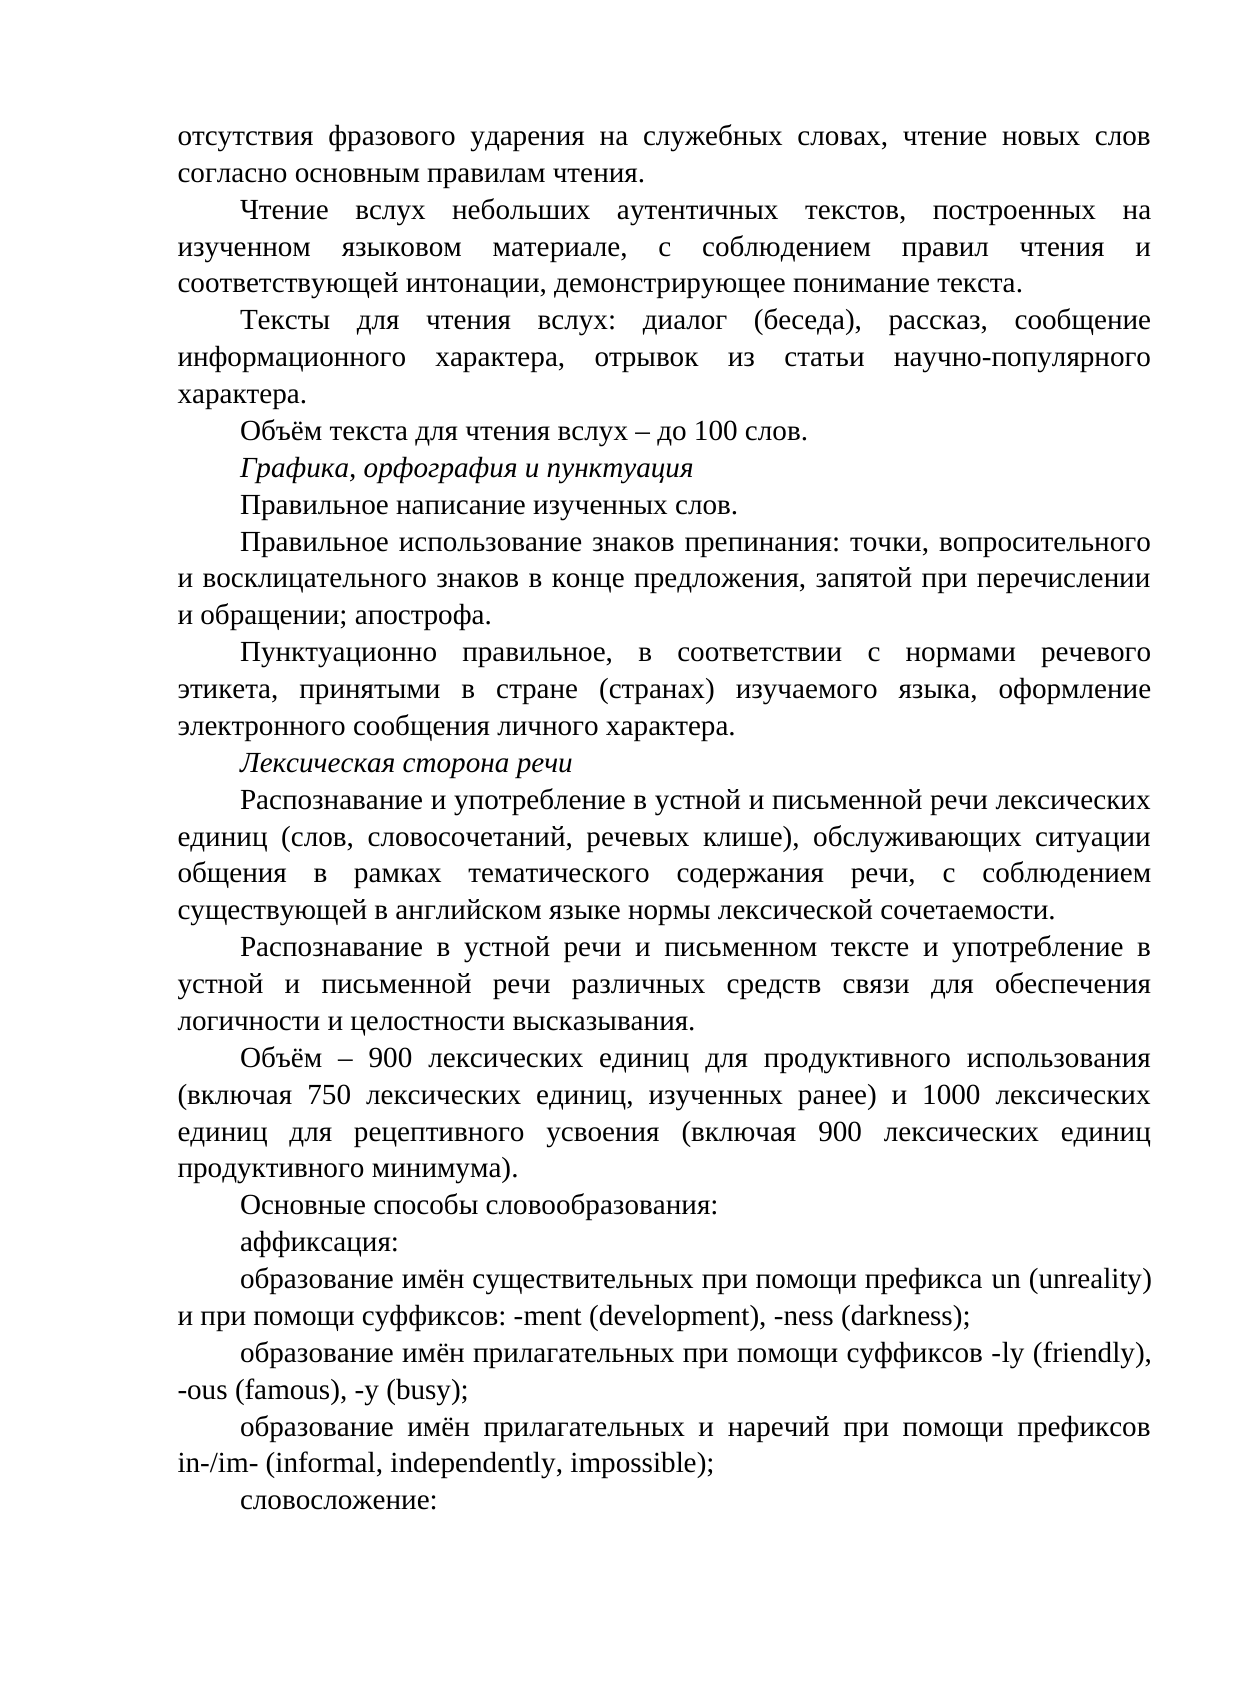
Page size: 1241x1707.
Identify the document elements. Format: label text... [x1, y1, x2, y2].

text Распознавание и употребление в устной и письменной речи лексических единиц (слов, словосочетаний, речевых клише), обслуживающих ситуации общения в рамках тематического содержания речи, с соблюдением существующей в английском языке нормы лексической сочетаемости. [177, 782, 1152, 926]
text словосложение: [177, 1482, 1152, 1516]
text Основные способы словообразования: [177, 1187, 1152, 1221]
text Правильное использование знаков препинания: точки, вопросительного и восклицательного знаков в конце предложения, запятой при перечислении и обращении; апострофа. [177, 524, 1152, 631]
text Графика, орфография и пунктуация [177, 450, 1152, 483]
text Лексическая сторона речи [177, 745, 1152, 778]
text Объём – 900 лексических единиц для продуктивного использования (включая 750 лексических единиц, изученных ранее) и 1000 лексических единиц для рецептивного усвоения (включая 900 лексических единиц продуктивного минимума). [177, 1040, 1152, 1184]
text Объём текста для чтения вслух – до 100 слов. [177, 413, 1152, 447]
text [177, 118, 1152, 188]
text образование имён существительных при помощи префикса un (unreality) и при помощи суффиксов: -ment (development), -ness (darkness); [177, 1261, 1152, 1332]
text образование имён прилагательных при помощи суффиксов -ly (friendly), -ous (famous), -y (busy); [177, 1335, 1152, 1405]
text Распознавание в устной речи и письменном тексте и употребление в устной и письменной речи различных средств связи для обеспечения логичности и целостности высказывания. [177, 929, 1152, 1037]
text аффиксация: [177, 1224, 1152, 1258]
text Чтение вслух небольших аутентичных текстов, построенных на изученном языковом материале, с соблюдением правил чтения и соответствующей интонации, демонстрирующее понимание текста. [177, 192, 1152, 299]
text Пунктуационно правильное, в соответствии с нормами речевого этикета, принятыми в стране (странах) изучаемого языка, оформление электронного сообщения личного характера. [177, 634, 1152, 742]
text Правильное написание изученных слов. [177, 487, 1152, 520]
text Тексты для чтения вслух: диалог (беседа), рассказ, сообщение информационного характера, отрывок из статьи научно-популярного характера. [177, 302, 1152, 410]
text образование имён прилагательных и наречий при помощи префиксов in-/im- (informal, independently, impossible); [177, 1409, 1152, 1479]
